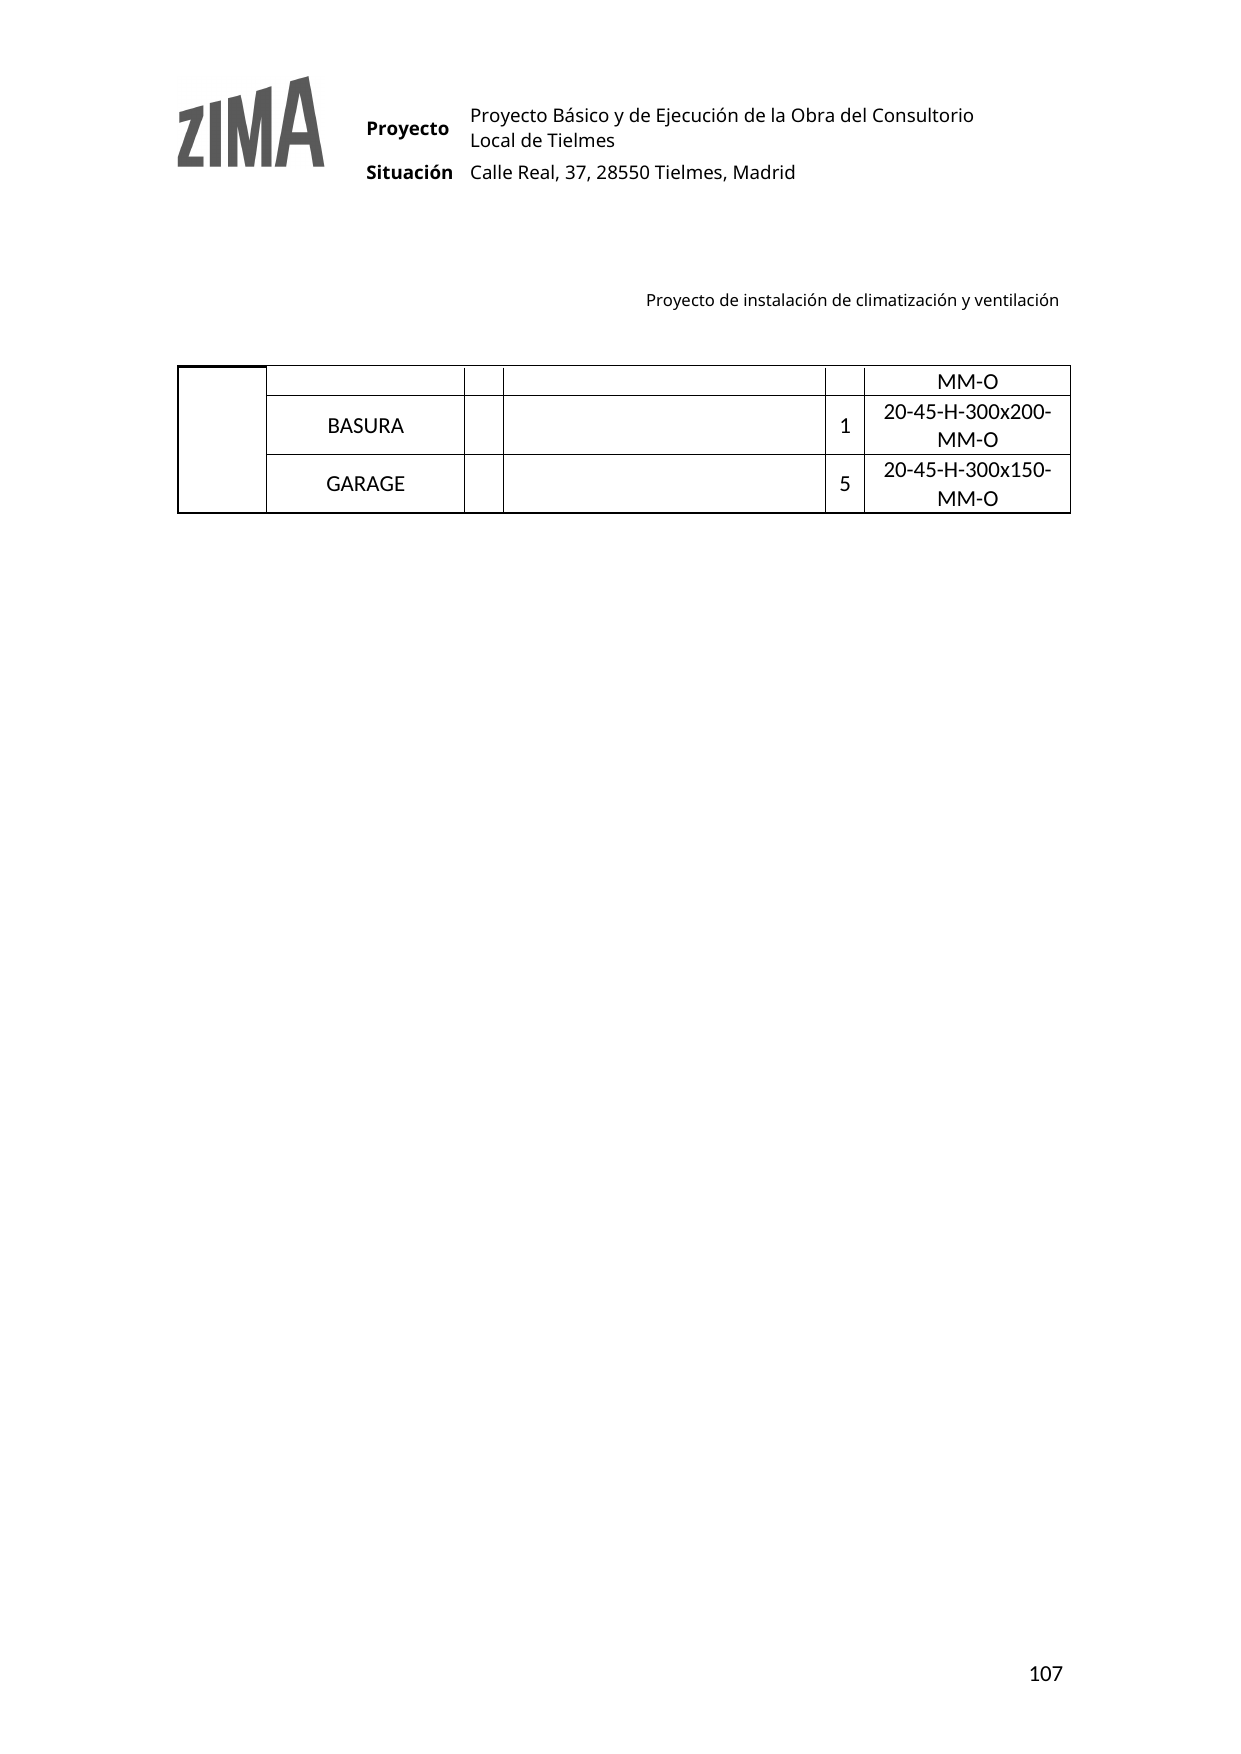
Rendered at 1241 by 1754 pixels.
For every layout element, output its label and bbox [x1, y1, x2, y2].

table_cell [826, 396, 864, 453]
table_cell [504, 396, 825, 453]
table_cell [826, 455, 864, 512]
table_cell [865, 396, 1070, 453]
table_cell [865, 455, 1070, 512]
picture [177, 76, 325, 169]
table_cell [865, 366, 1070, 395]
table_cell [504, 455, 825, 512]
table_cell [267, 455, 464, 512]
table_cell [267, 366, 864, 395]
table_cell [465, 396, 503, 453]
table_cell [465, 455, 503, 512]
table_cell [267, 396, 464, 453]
